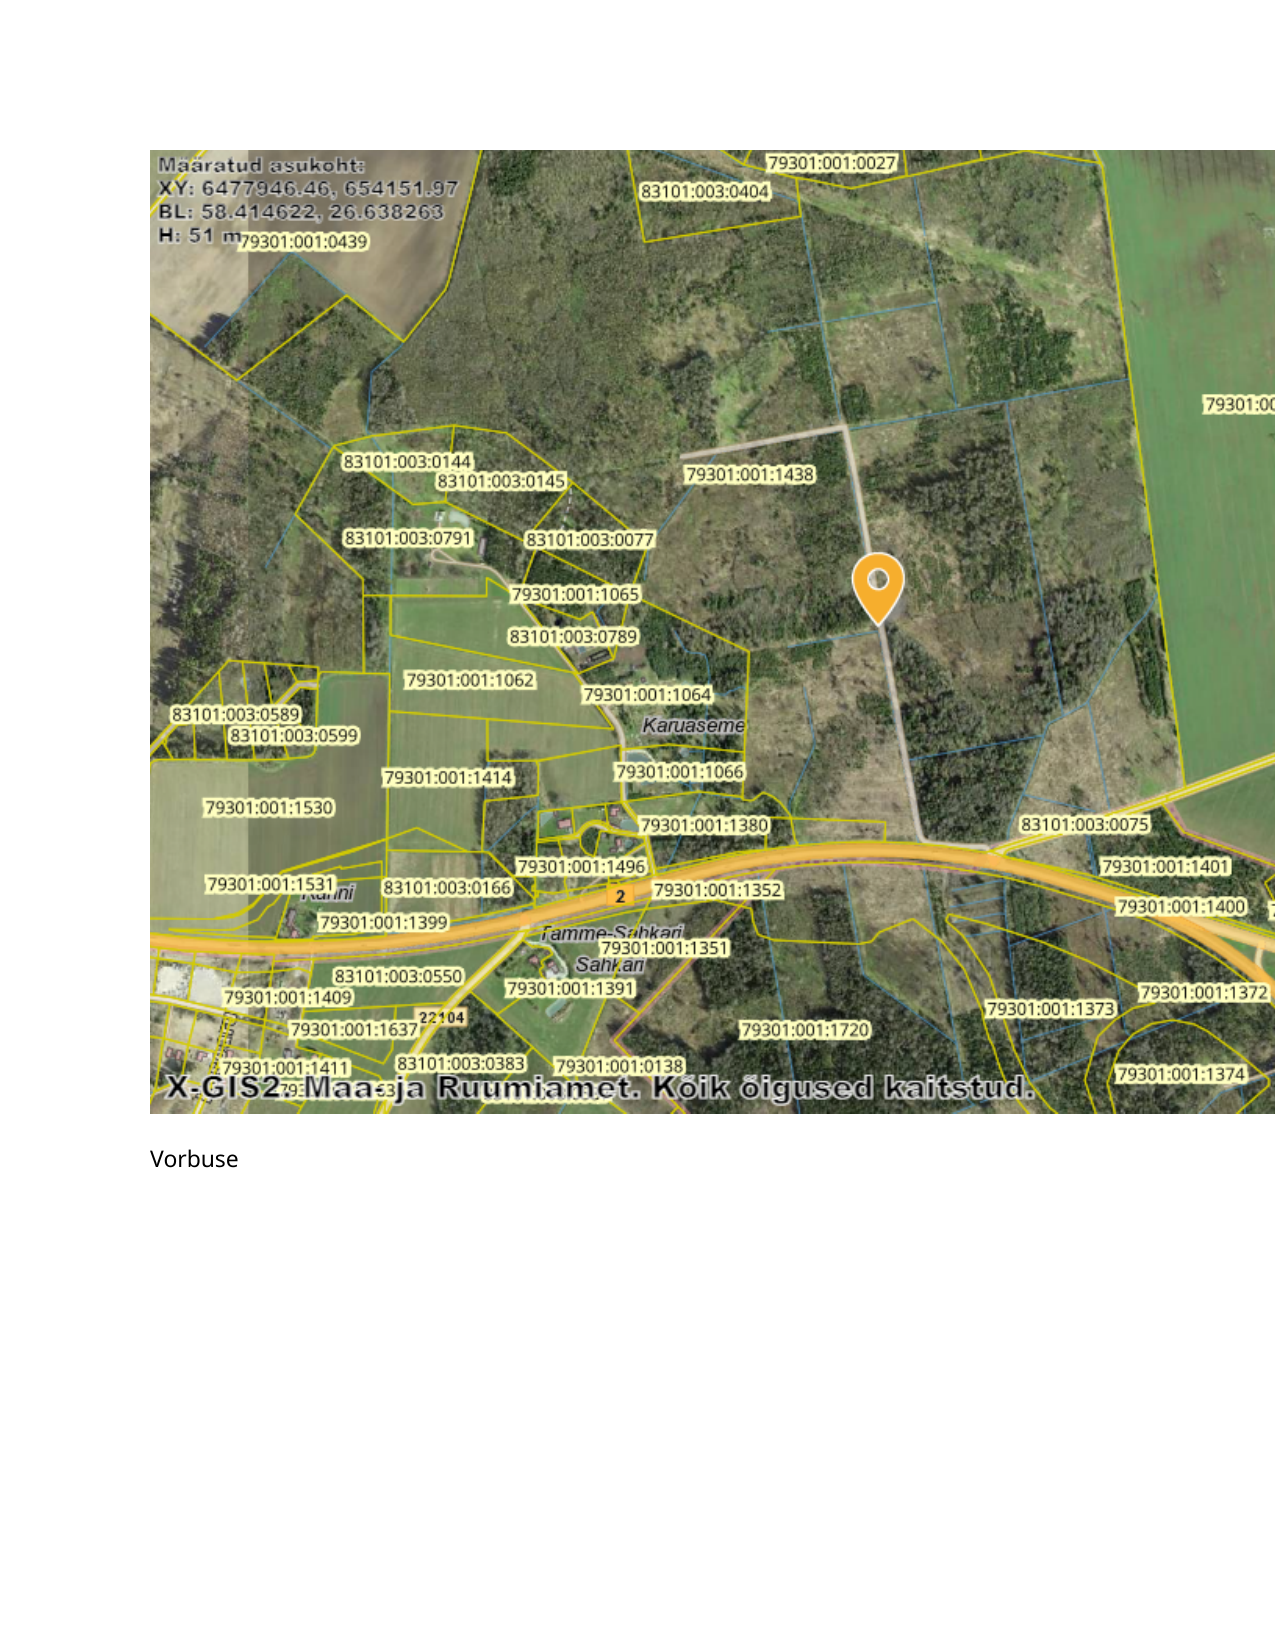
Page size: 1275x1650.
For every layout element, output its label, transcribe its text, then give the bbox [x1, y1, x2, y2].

text Vorbuse [150, 1143, 1125, 1174]
picture [150, 150, 1275, 1114]
